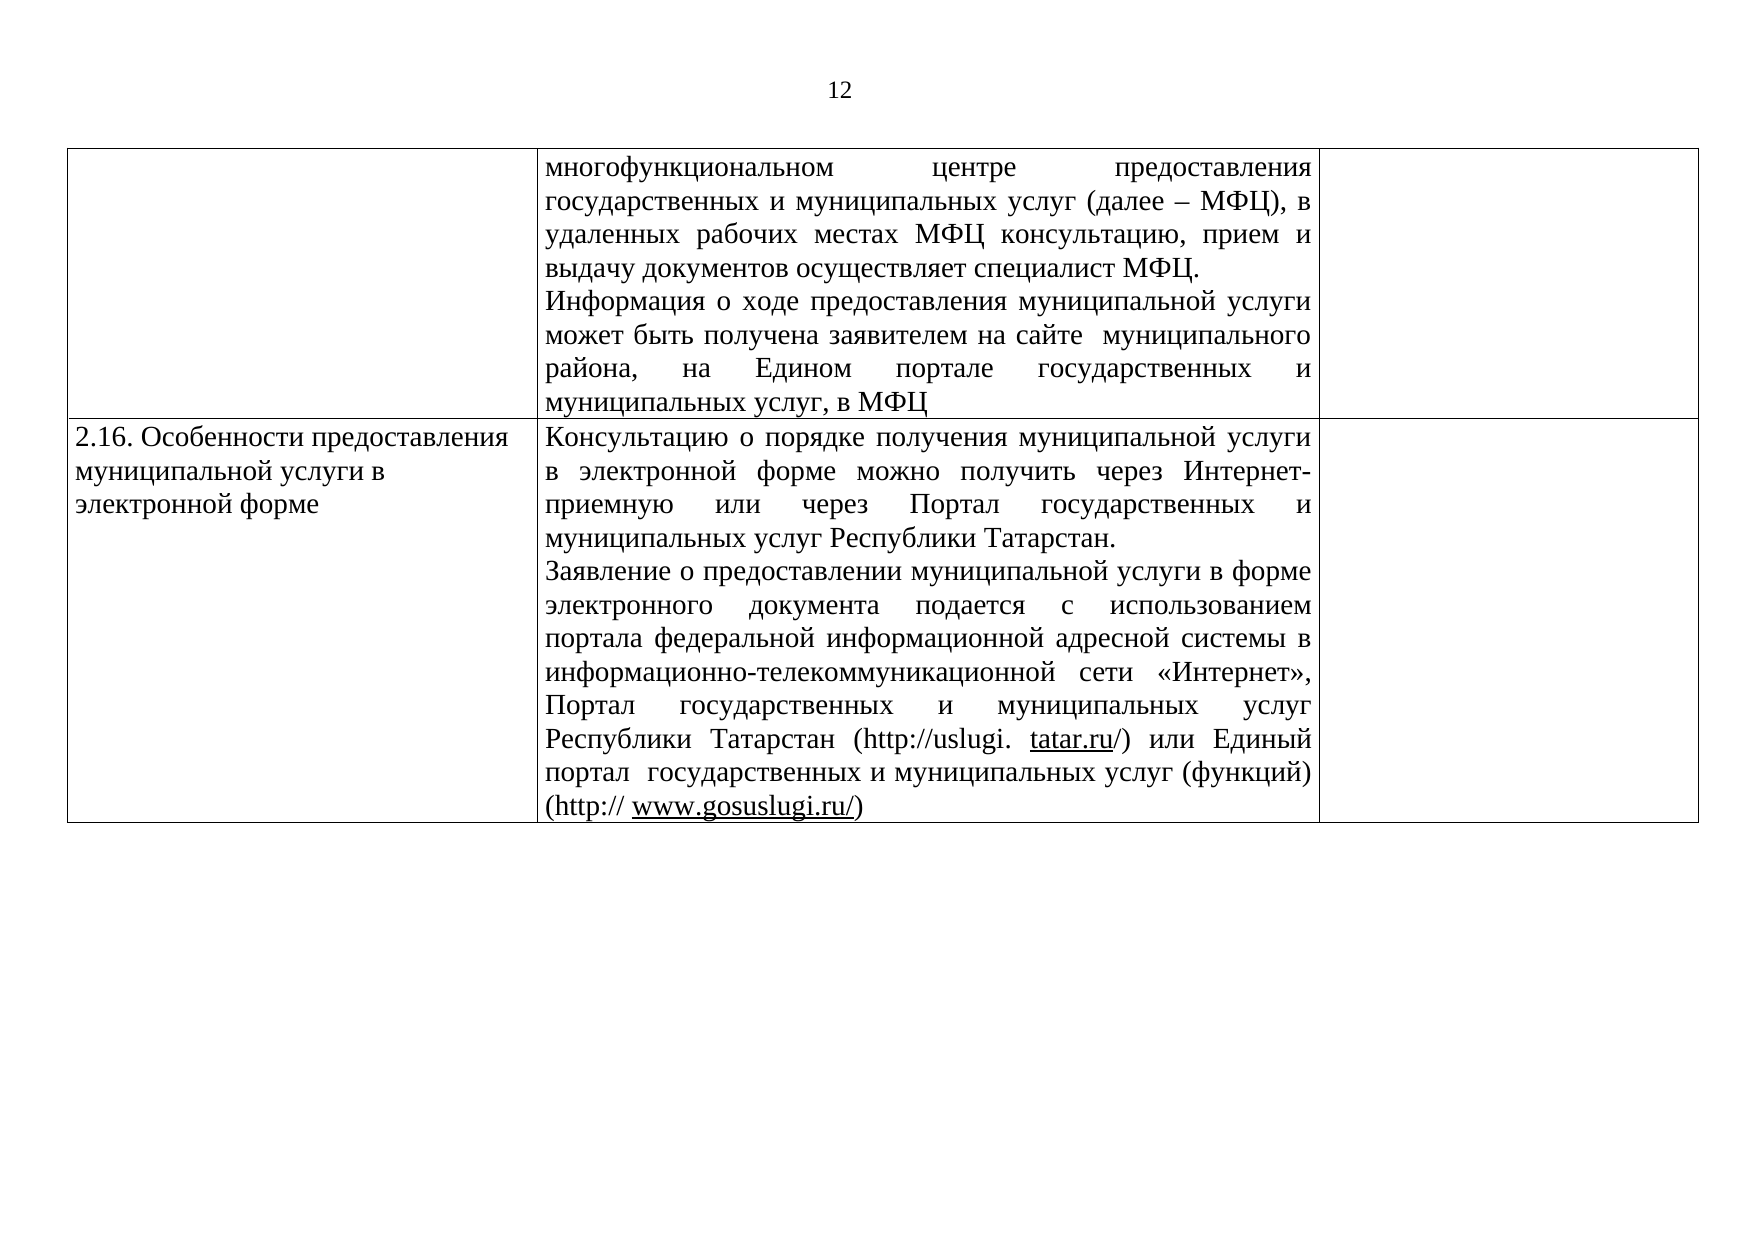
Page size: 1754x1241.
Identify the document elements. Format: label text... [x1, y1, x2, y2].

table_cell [538, 149, 1319, 418]
table_cell [1320, 149, 1698, 418]
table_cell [68, 149, 537, 418]
table_cell [1320, 419, 1698, 822]
table_cell 2.16. Особенности предоставления муниципальной услуги в электронной форме [68, 419, 537, 822]
table_cell Консультацию о порядке получения муниципальной услуги в электронной форме можно получить через Интернет-приемную или через Портал государственных и муниципальных услуг Республики Татарстан. Заявление о предоставлении муниципальной услуги в форме электронного документа подается с использованием портала федеральной информационной адресной системы в информационно-телекоммуникационной сети «Интернет», Портал государственных и муниципальных услуг Республики Татарстан (http://uslugi. tatar.ru/) или Единый портал государственных и муниципальных услуг (функций) (http:// www.gosuslugi.ru/) [538, 419, 1319, 822]
